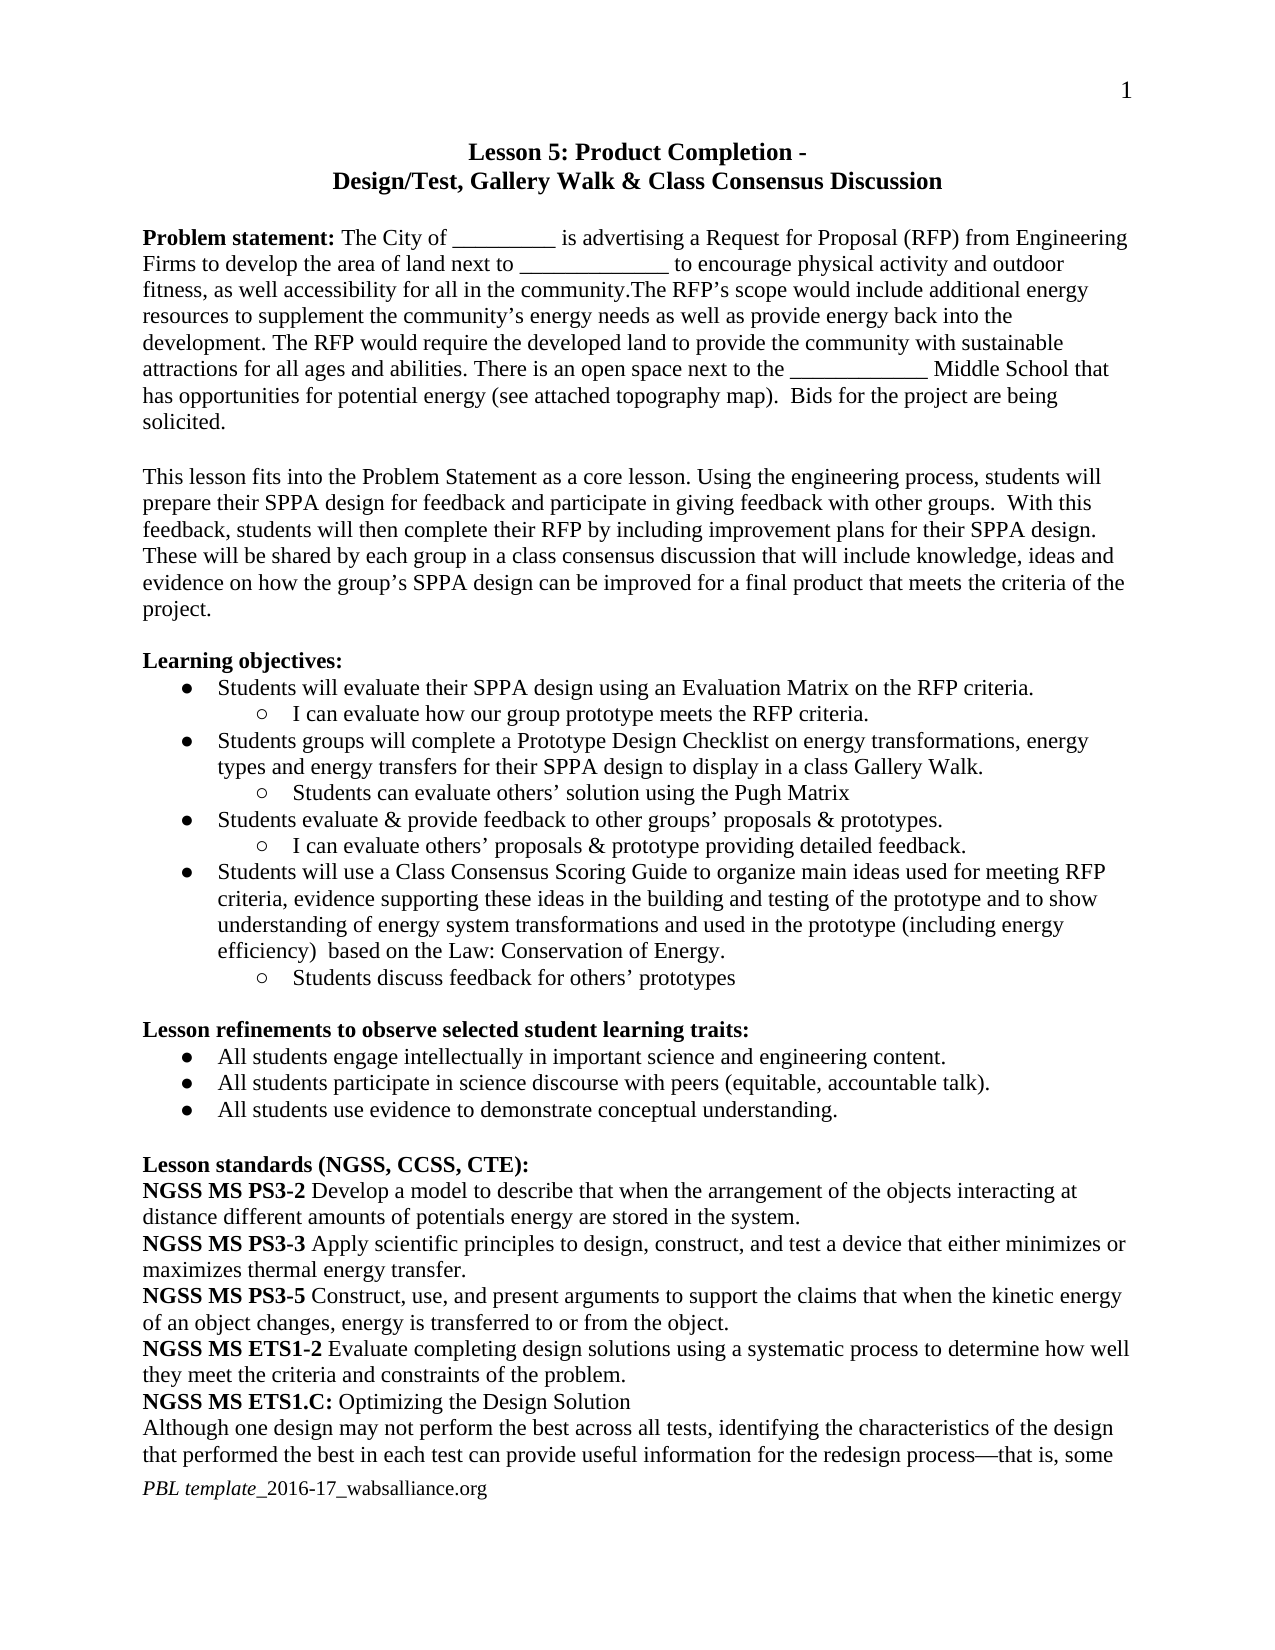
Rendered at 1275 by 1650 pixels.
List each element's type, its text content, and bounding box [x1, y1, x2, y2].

text Design/Test, Gallery Walk & Class Consensus Discussion [142, 166, 1132, 195]
list All students participate in science discourse with peers (equitable, accountable talk). [180, 1069, 1132, 1096]
text NGSS MS PS3-3 Apply scientific principles to design, construct, and test a device that either minimizes or maximizes thermal energy transfer. [142, 1230, 1132, 1282]
list Students discuss feedback for others’ prototypes [255, 964, 1132, 990]
list Students evaluate & provide feedback to other groups’ proposals & prototypes. [180, 806, 1132, 832]
list All students use evidence to demonstrate conceptual understanding. [180, 1096, 1132, 1151]
text Problem statement: The City of _________ is advertising a Request for Proposal (RFP) from Engineering Firms to develop the area of land next to _____________ to encourage physical activity and outdoor fitness, as well accessibility for all in the community.The RFP’s scope would include additional energy resources to supplement the community’s energy needs as well as provide energy back into the development. The RFP would require the developed land to provide the community with sustainable attractions for all ages and abilities. There is an open space next to the ____________ Middle School that has opportunities for potential energy (see attached topography map). Bids for the project are being solicited. [142, 223, 1132, 434]
text NGSS MS ETS1-2 Evaluate completing design solutions using a systematic process to determine how well they meet the criteria and constraints of the problem. [142, 1335, 1132, 1388]
text Lesson standards (NGSS, CCSS, CTE): [142, 1151, 1132, 1177]
list I can evaluate others’ proposals & prototype providing detailed feedback. [255, 832, 1132, 858]
text Lesson refinements to observe selected student learning traits: [142, 1017, 1132, 1043]
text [142, 1388, 1132, 1467]
text NGSS MS PS3-5 Construct, use, and present arguments to support the claims that when the kinetic energy of an object changes, energy is transferred to or from the object. [142, 1282, 1132, 1335]
list I can evaluate how our group prototype meets the RFP criteria. [255, 700, 1132, 727]
list Students will evaluate their SPPA design using an Evaluation Matrix on the RFP criteria. [180, 674, 1132, 700]
list Students will use a Class Consensus Scoring Guide to organize main ideas used for meeting RFP criteria, evidence supporting these ideas in the building and testing of the prototype and to show understanding of energy system transformations and used in the prototype (including energy efficiency) based on the Law: Conservation of Energy. [180, 858, 1132, 964]
text This lesson fits into the Problem Statement as a core lesson. Using the engineering process, students will prepare their SPPA design for feedback and participate in giving feedback with other groups. With this feedback, students will then complete their RFP by including improvement plans for their SPPA design. These will be shared by each group in a class consensus discussion that will include knowledge, ideas and evidence on how the group’s SPPA design can be improved for a final product that meets the criteria of the project. [142, 463, 1132, 621]
list All students engage intellectually in important science and engineering content. [180, 1043, 1132, 1069]
text Learning objectives: [142, 648, 1132, 674]
list Students can evaluate others’ solution using the Pugh Matrix [255, 779, 1132, 806]
text Lesson 5: Product Completion - [142, 137, 1132, 166]
text NGSS MS PS3-2 Develop a model to describe that when the arrangement of the objects interacting at distance different amounts of potentials energy are stored in the system. [142, 1177, 1132, 1230]
list Students groups will complete a Prototype Design Checklist on energy transformations, energy types and energy transfers for their SPPA design to display in a class Gallery Walk. [180, 727, 1132, 779]
